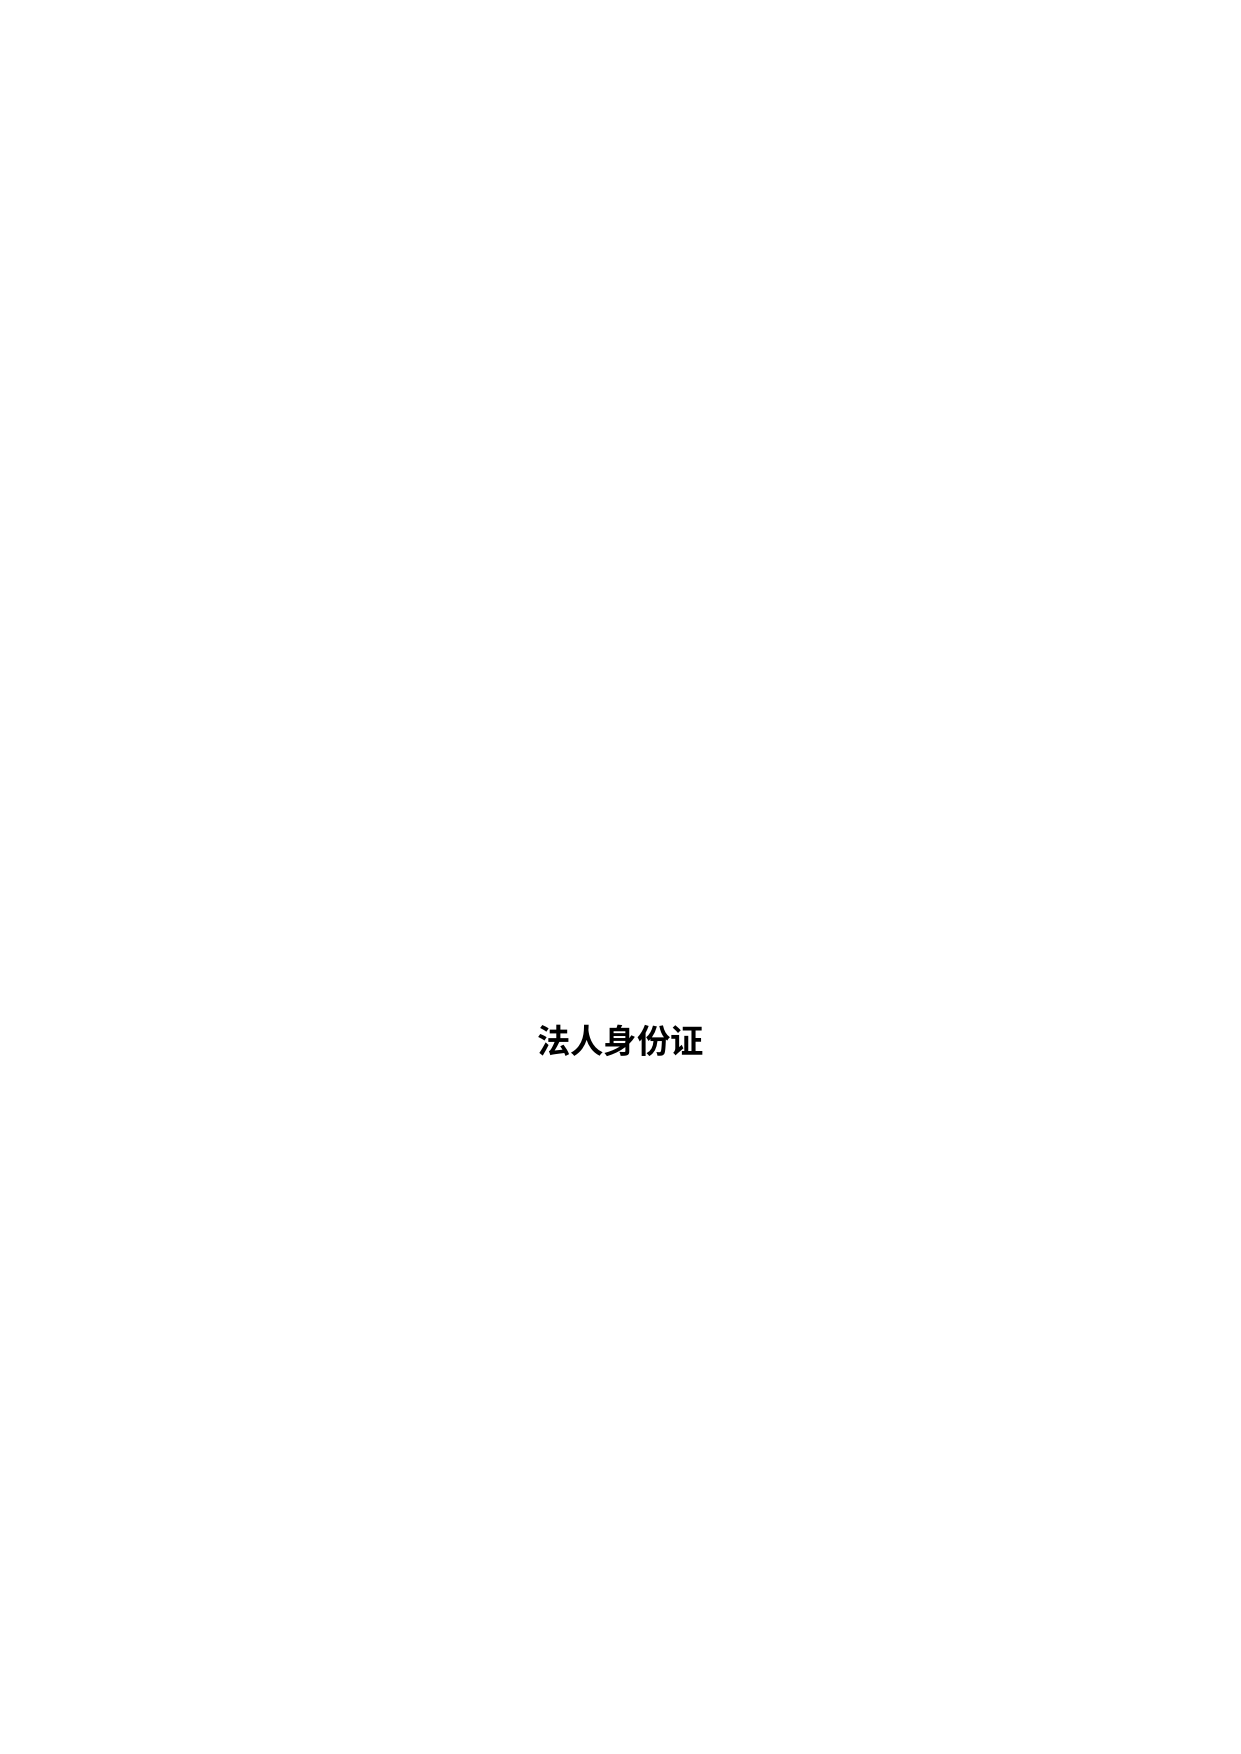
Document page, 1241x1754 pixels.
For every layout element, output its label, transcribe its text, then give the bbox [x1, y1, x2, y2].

text 法人身份证 [187, 1007, 1053, 1072]
